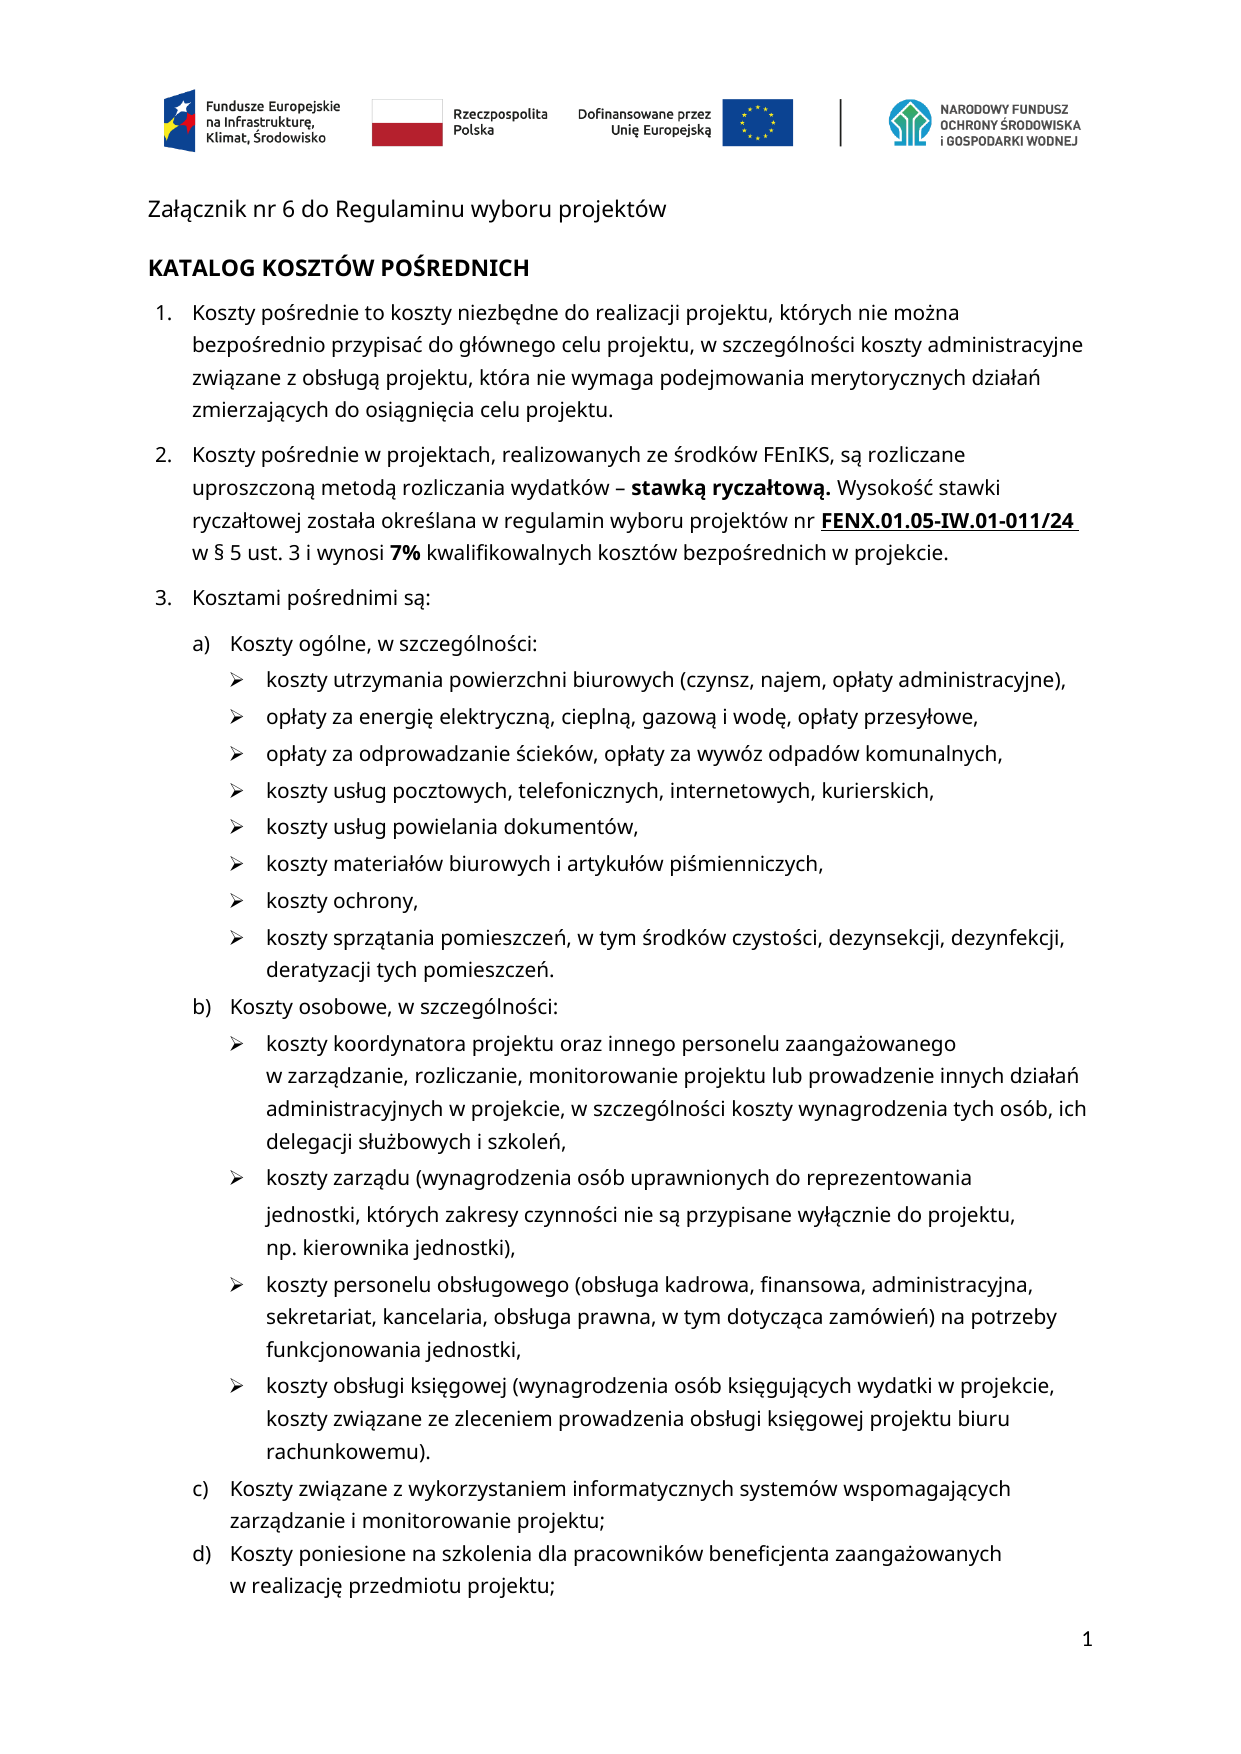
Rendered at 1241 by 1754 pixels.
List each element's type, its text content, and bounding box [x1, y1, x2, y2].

subtitle Załącznik nr 6 do Regulaminu wyboru projektów [148, 193, 1093, 224]
list Koszty poniesione na szkolenia dla pracowników beneficjenta zaangażowanych w realizację przedmiotu projektu; [192, 1539, 1093, 1600]
list opłaty za energię elektryczną, cieplną, gazową i wodę, opłaty przesyłowe, [228, 702, 1093, 731]
list koszty utrzymania powierzchni biurowych (czynsz, najem, opłaty administracyjne), [228, 665, 1093, 694]
list koszty koordynatora projektu oraz innego personelu zaangażowanego w zarządzanie, rozliczanie, monitorowanie projektu lub prowadzenie innych działań administracyjnych w projekcie, w szczególności koszty wynagrodzenia tych osób, ich delegacji służbowych i szkoleń, [228, 1029, 1093, 1155]
list koszty ochrony, [228, 886, 1093, 914]
list jednostki, których zakresy czynności nie są przypisane wyłącznie do projektu, np. kierownika jednostki), [266, 1200, 1093, 1261]
list koszty materiałów biurowych i artykułów piśmienniczych, [228, 849, 1093, 878]
subtitle KATALOG KOSZTÓW POŚREDNICH [148, 251, 1093, 283]
list koszty personelu obsługowego (obsługa kadrowa, finansowa, administracyjna, sekretariat, kancelaria, obsługa prawna, w tym dotycząca zamówień) na potrzeby funkcjonowania jednostki, [228, 1270, 1093, 1363]
list koszty zarządu (wynagrodzenia osób uprawnionych do reprezentowania [228, 1163, 1093, 1192]
list Kosztami pośrednimi są: [155, 583, 1093, 612]
list Koszty osobowe, w szczególności: [192, 992, 1093, 1021]
list koszty usług powielania dokumentów, [228, 812, 1093, 841]
list Koszty pośrednie to koszty niezbędne do realizacji projektu, których nie można bezpośrednio przypisać do głównego celu projektu, w szczególności koszty administracyjne związane z obsługą projektu, która nie wymaga podejmowania merytorycznych działań zmierzających do osiągnięcia celu projektu. [155, 298, 1093, 424]
list Koszty ogólne, w szczególności: [192, 629, 1093, 657]
picture [147, 73, 1093, 168]
list koszty obsługi księgowej (wynagrodzenia osób księgujących wydatki w projekcie, koszty związane ze zleceniem prowadzenia obsługi księgowej projektu biuru rachunkowemu). [228, 1372, 1093, 1465]
list koszty usług pocztowych, telefonicznych, internetowych, kurierskich, [228, 776, 1093, 804]
list koszty sprzątania pomieszczeń, w tym środków czystości, dezynsekcji, dezynfekcji, deratyzacji tych pomieszczeń. [228, 923, 1093, 984]
list opłaty za odprowadzanie ścieków, opłaty za wywóz odpadów komunalnych, [228, 739, 1093, 767]
list Koszty związane z wykorzystaniem informatycznych systemów wspomagających zarządzanie i monitorowanie projektu; [192, 1474, 1093, 1535]
list Koszty pośrednie w projektach, realizowanych ze środków FEnIKS, są rozliczane uproszczoną metodą rozliczania wydatków – stawką ryczałtową. Wysokość stawki ryczałtowej została określana w regulamin wyboru projektów nr FENX.01.05-IW.01-011/24 w § 5 ust. 3 i wynosi 7% kwalifikowalnych kosztów bezpośrednich w projekcie. [155, 441, 1093, 567]
